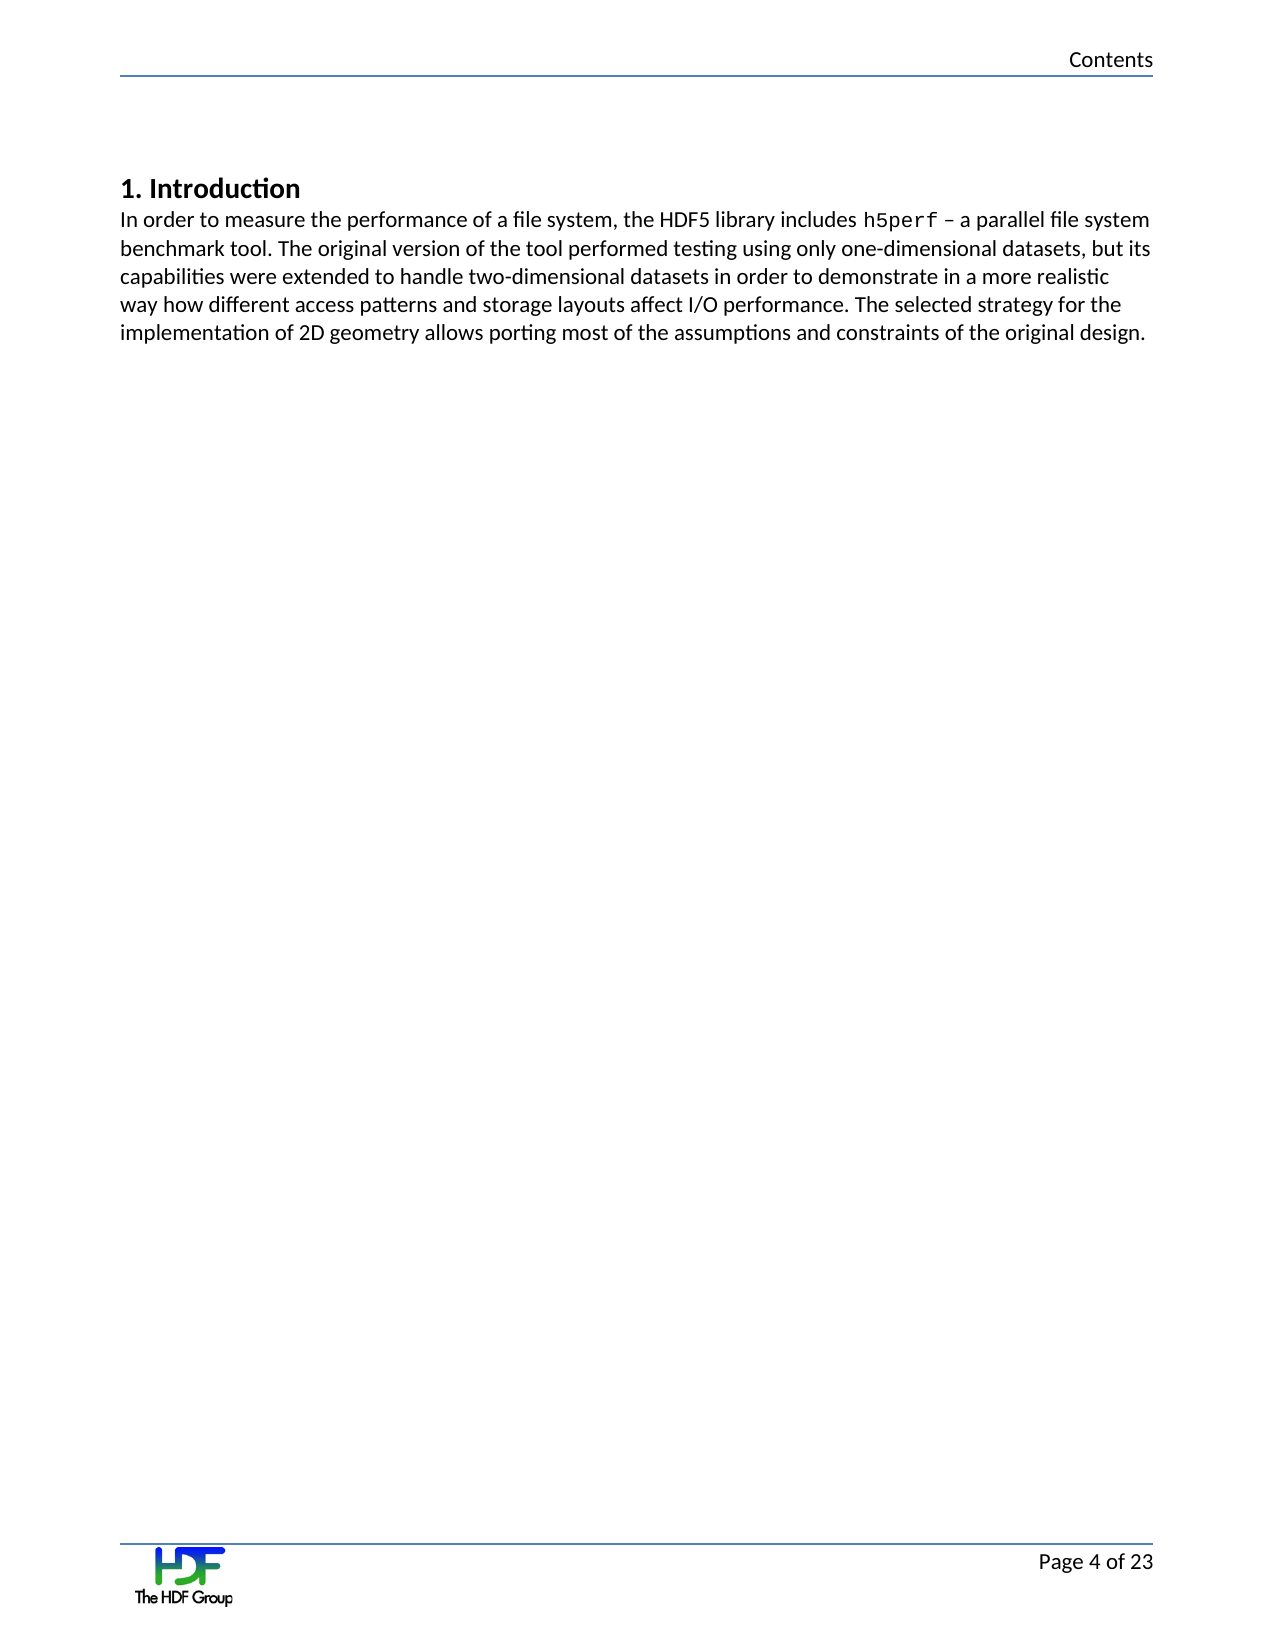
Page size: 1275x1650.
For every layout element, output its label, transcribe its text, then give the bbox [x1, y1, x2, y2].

subtitle Introduction [120, 170, 1153, 206]
picture [135, 1547, 233, 1607]
text In order to measure the performance of a file system, the HDF5 library includes h5perf – a parallel file system benchmark tool. The original version of the tool performed testing using only one-dimensional datasets, but its capabilities were extended to handle two-dimensional datasets in order to demonstrate in a more realistic way how different access patterns and storage layouts affect I/O performance. The selected strategy for the implementation of 2D geometry allows porting most of the assumptions and constraints of the original design. [120, 206, 1153, 346]
